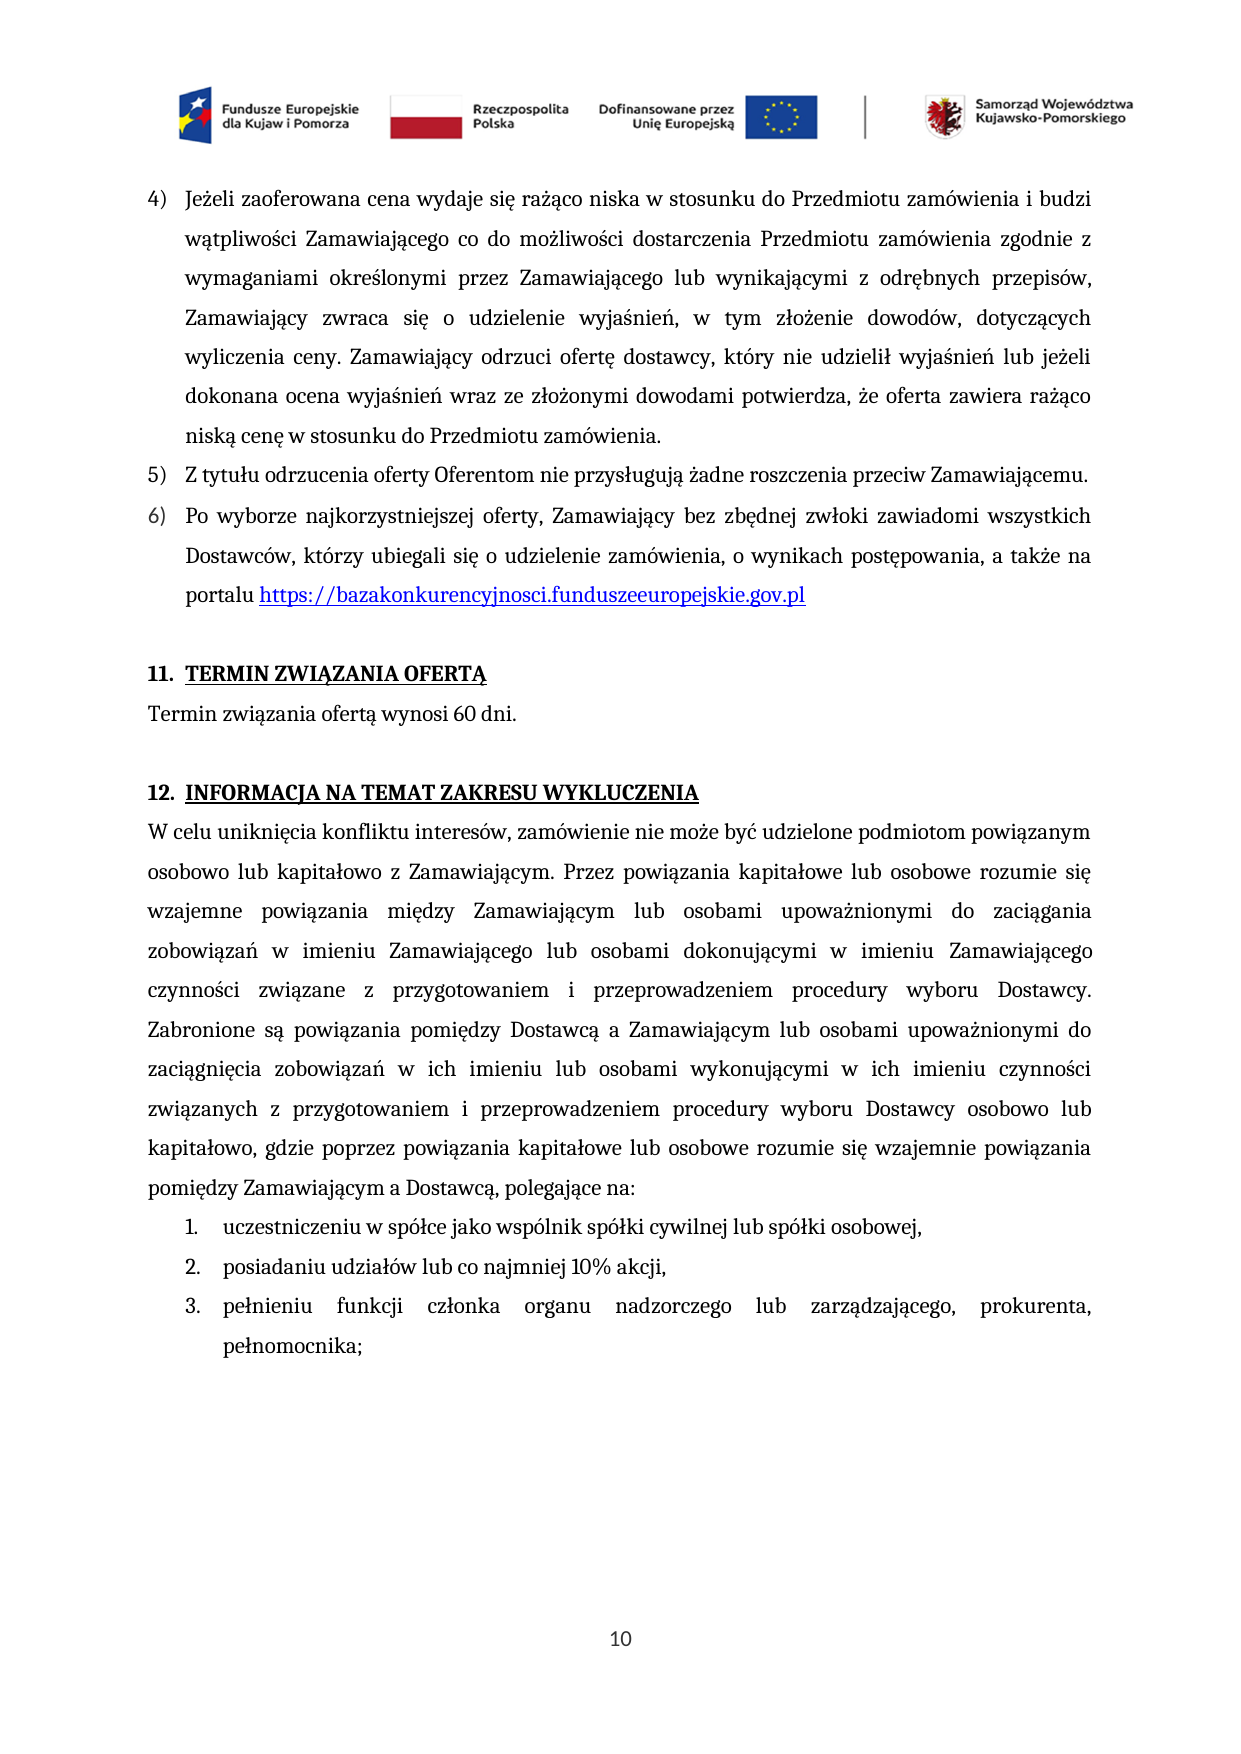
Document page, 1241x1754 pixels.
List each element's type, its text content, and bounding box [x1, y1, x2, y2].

list INFORMACJA NA TEMAT ZAKRESU WYKLUCZENIA [148, 780, 1093, 806]
list pełnieniu funkcji członka organu nadzorczego lub zarządzającego, prokurenta, pełnomocnika; [185, 1293, 1093, 1359]
text Termin związania ofertą wynosi 60 dni. [148, 701, 1093, 727]
list uczestniczeniu w spółce jako wspólnik spółki cywilnej lub spółki osobowej, [185, 1214, 1093, 1240]
list Po wyborze najkorzystniejszej oferty, Zamawiający bez zbędnej zwłoki zawiadomi wszystkich Dostawców, którzy ubiegali się o udzielenie zamówienia, o wynikach postępowania, a także na portalu https://bazakonkurencyjnosci.funduszeeuropejskie.gov.pl [148, 502, 1093, 609]
text W celu uniknięcia konfliktu interesów, zamówienie nie może być udzielone podmiotom powiązanym osobowo lub kapitałowo z Zamawiającym. Przez powiązania kapitałowe lub osobowe rozumie się wzajemne powiązania między Zamawiającym lub osobami upoważnionymi do zaciągania zobowiązań w imieniu Zamawiającego lub osobami dokonującymi w imieniu Zamawiającego czynności związane z przygotowaniem i przeprowadzeniem procedury wyboru Dostawcy. Zabronione są powiązania pomiędzy Dostawcą a Zamawiającym lub osobami upoważnionymi do zaciągnięcia zobowiązań w ich imieniu lub osobami wykonującymi w ich imieniu czynności związanych z przygotowaniem i przeprowadzeniem procedury wyboru Dostawcy osobowo lub kapitałowo, gdzie poprzez powiązania kapitałowe lub osobowe rozumie się wzajemnie powiązania pomiędzy Zamawiającym a Dostawcą, polegające na: [148, 819, 1093, 1201]
list Z tytułu odrzucenia oferty Oferentom nie przysługują żadne roszczenia przeciw Zamawiającemu. [148, 462, 1093, 488]
list posiadaniu udziałów lub co najmniej 10% akcji, [185, 1253, 1093, 1280]
list Jeżeli zaoferowana cena wydaje się rażąco niska w stosunku do Przedmiotu zamówienia i budzi wątpliwości Zamawiającego co do możliwości dostarczenia Przedmiotu zamówienia zgodnie z wymaganiami określonymi przez Zamawiającego lub wynikającymi z odrębnych przepisów, Zamawiający zwraca się o udzielenie wyjaśnień, w tym złożenie dowodów, dotyczących wyliczenia ceny. Zamawiający odrzuci ofertę dostawcy, który nie udzielił wyjaśnień lub jeżeli dokonana ocena wyjaśnień wraz ze złożonymi dowodami potwierdza, że oferta zawiera rażąco niską cenę w stosunku do Przedmiotu zamówienia. [148, 186, 1093, 449]
picture [147, 73, 1162, 158]
list TERMIN ZWIĄZANIA OFERTĄ [148, 661, 1093, 688]
